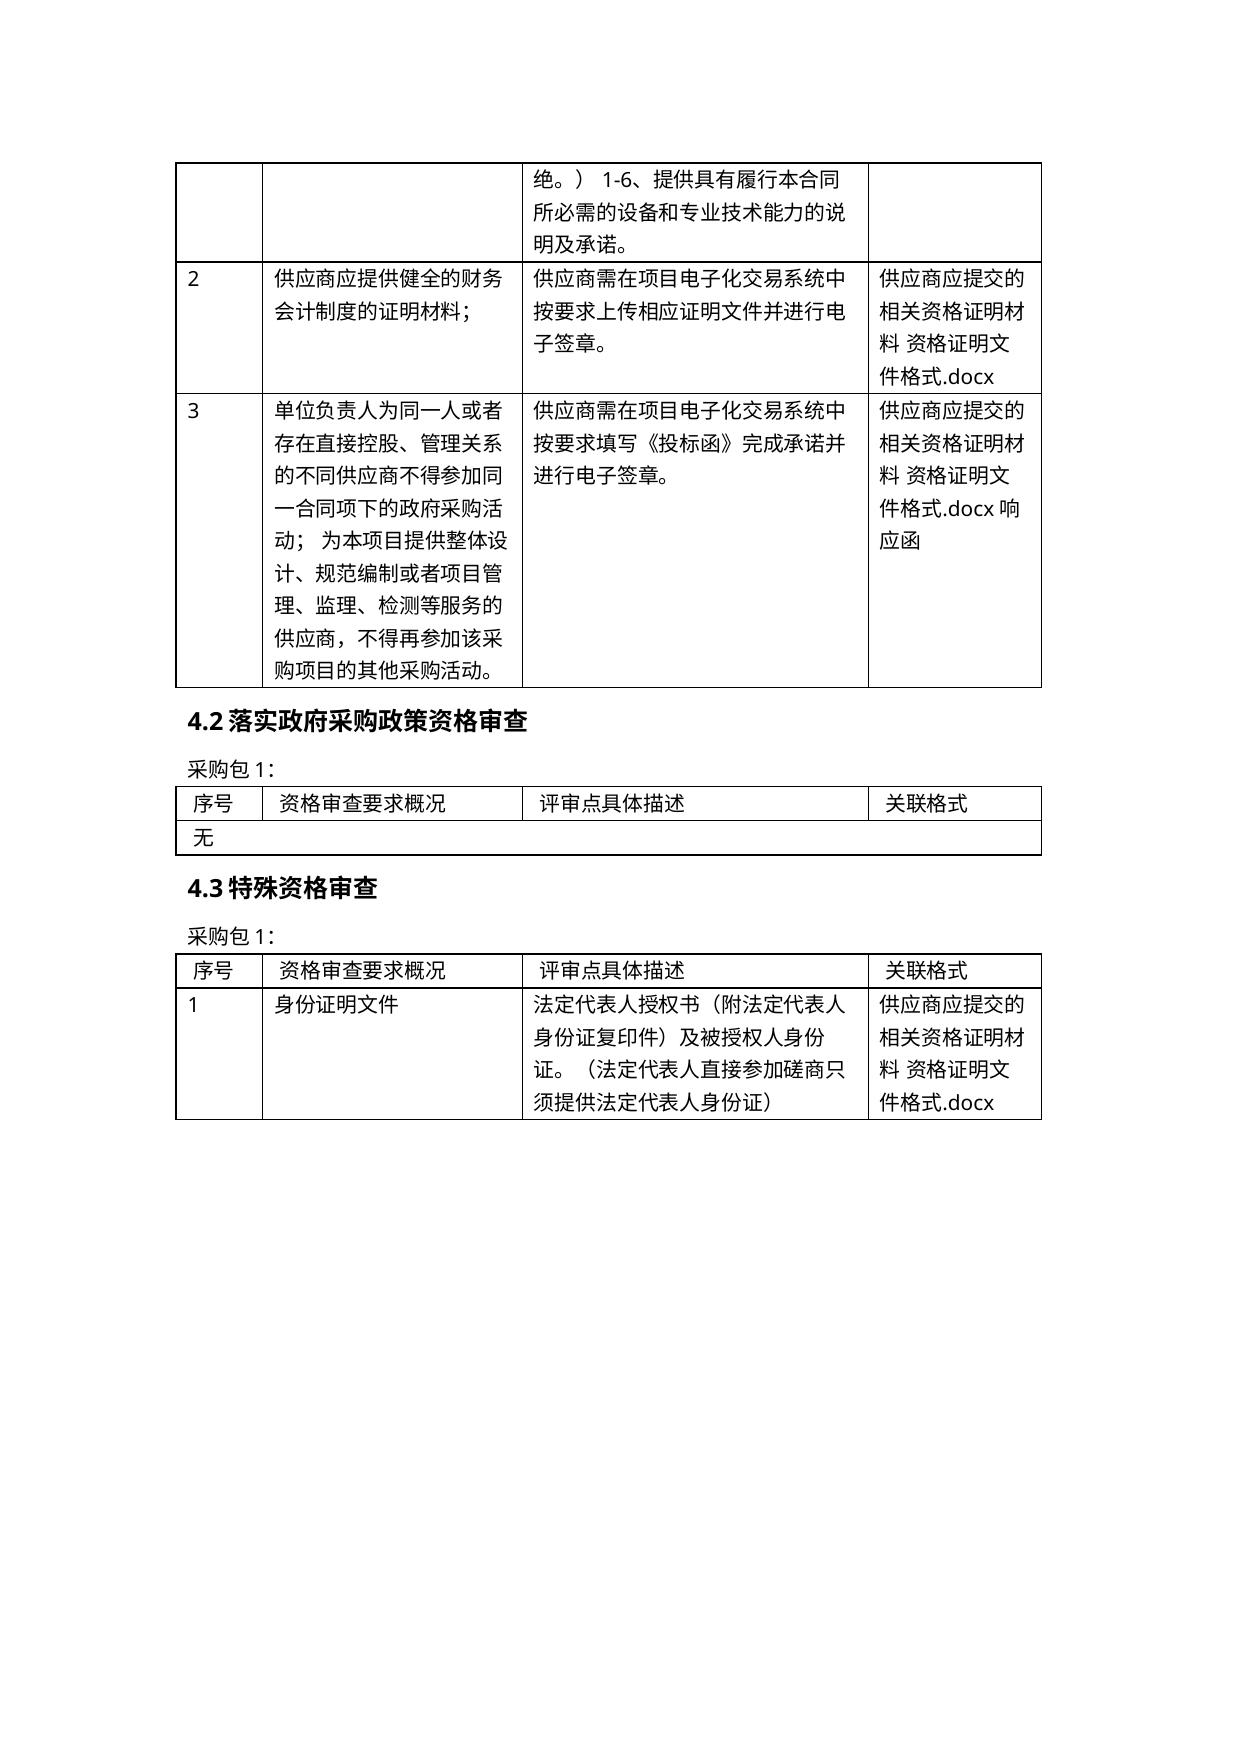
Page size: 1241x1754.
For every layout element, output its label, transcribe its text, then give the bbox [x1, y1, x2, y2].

table_header 评审点具体描述 [523, 955, 868, 987]
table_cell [263, 164, 522, 261]
table_cell 3 [177, 394, 262, 687]
table_header 关联格式 [869, 955, 1041, 987]
table_cell 2 [177, 263, 262, 393]
table_cell 1 [177, 989, 262, 1118]
table_cell 供应商应提交的相关资格证明材料 资格证明文件格式.docx 响应函 [869, 394, 1041, 687]
table_header 资格审查要求概况 [263, 787, 522, 820]
table_cell 1 [177, 164, 262, 261]
text 4.2落实政府采购政策资格审查 [187, 688, 1053, 753]
table_cell 无 [177, 821, 1041, 854]
text 采购包1： [187, 920, 1053, 953]
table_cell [523, 164, 868, 261]
table_header 序号 [177, 955, 262, 987]
table_cell 单位负责人为同一人或者存在直接控股、管理关系的不同供应商不得参加同一合同项下的政府采购活动； 为本项目提供整体设计、规范编制或者项目管理、监理、检测等服务的供应商，不得再参加该采购项目的其他采购活动。 [263, 394, 522, 687]
table_cell 身份证明文件 [263, 989, 522, 1118]
table_cell 供应商应提供健全的财务会计制度的证明材料； [263, 263, 522, 393]
table_header 关联格式 [869, 787, 1041, 820]
table_header 评审点具体描述 [523, 787, 868, 820]
table_cell 供应商需在项目电子化交易系统中按要求上传相应证明文件并进行电子签章。 [523, 263, 868, 393]
text 4.3特殊资格审查 [187, 855, 1053, 920]
table_cell 供应商应提交的相关资格证明材料 资格证明文件格式.docx [869, 263, 1041, 393]
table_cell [869, 164, 1041, 261]
table_cell 供应商应提交的相关资格证明材料 资格证明文件格式.docx [869, 989, 1041, 1118]
table_header 资格审查要求概况 [263, 955, 522, 987]
table_cell 供应商需在项目电子化交易系统中按要求填写《投标函》完成承诺并进行电子签章。 [523, 394, 868, 687]
table_cell 法定代表人授权书（附法定代表人身份证复印件）及被授权人身份证。（法定代表人直接参加磋商只须提供法定代表人身份证） [523, 989, 868, 1118]
table_header 序号 [177, 787, 262, 820]
text 采购包1： [187, 753, 1053, 786]
